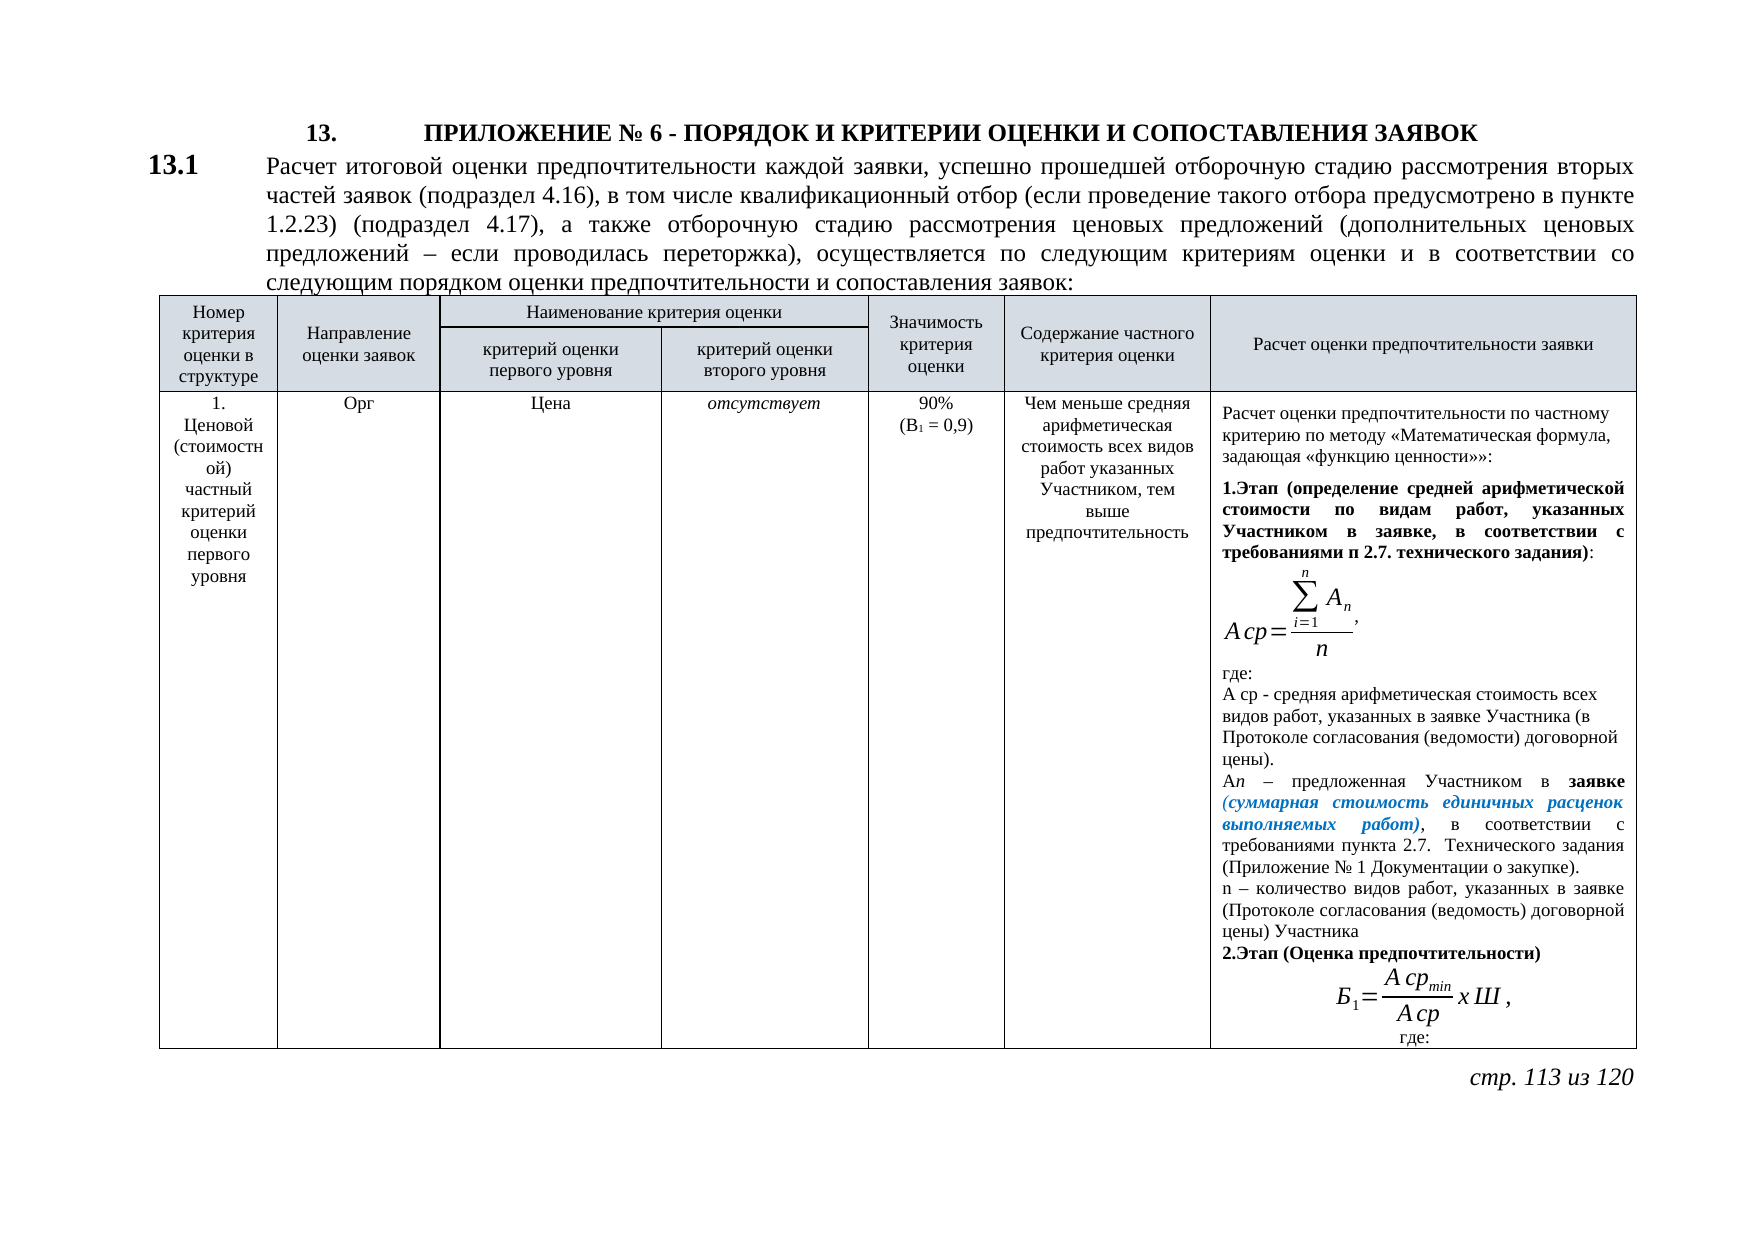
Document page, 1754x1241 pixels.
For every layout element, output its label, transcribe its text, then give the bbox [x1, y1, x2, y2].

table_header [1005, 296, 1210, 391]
subtitle ПРИЛОЖЕНИЕ № 6 - ПОРЯДОК И КРИТЕРИИ ОЦЕНКИ И СОПОСТАВЛЕНИЯ ЗАЯВОК [148, 118, 1636, 147]
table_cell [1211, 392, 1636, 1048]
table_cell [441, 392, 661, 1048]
list Расчет итоговой оценки предпочтительности каждой заявки, успешно прошедшей отборочную стадию рассмотрения вторых частей заявок (подраздел 4.16), в том числе квалификационный отбор (если проведение такого отбора предусмотрено в пункте 1.2.23) (подраздел 4.17), а также отборочную стадию рассмотрения ценовых предложений (дополнительных ценовых предложений – если проводилась переторжка), осуществляется по следующим критериям оценки и в соответствии со следующим порядком оценки предпочтительности и сопоставления заявок: [148, 147, 1636, 295]
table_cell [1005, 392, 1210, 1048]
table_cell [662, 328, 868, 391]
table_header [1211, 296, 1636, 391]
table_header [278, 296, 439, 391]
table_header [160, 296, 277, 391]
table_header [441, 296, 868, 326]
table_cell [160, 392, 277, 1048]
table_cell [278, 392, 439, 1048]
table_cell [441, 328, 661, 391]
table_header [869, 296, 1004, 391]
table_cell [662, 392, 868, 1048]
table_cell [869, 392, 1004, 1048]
